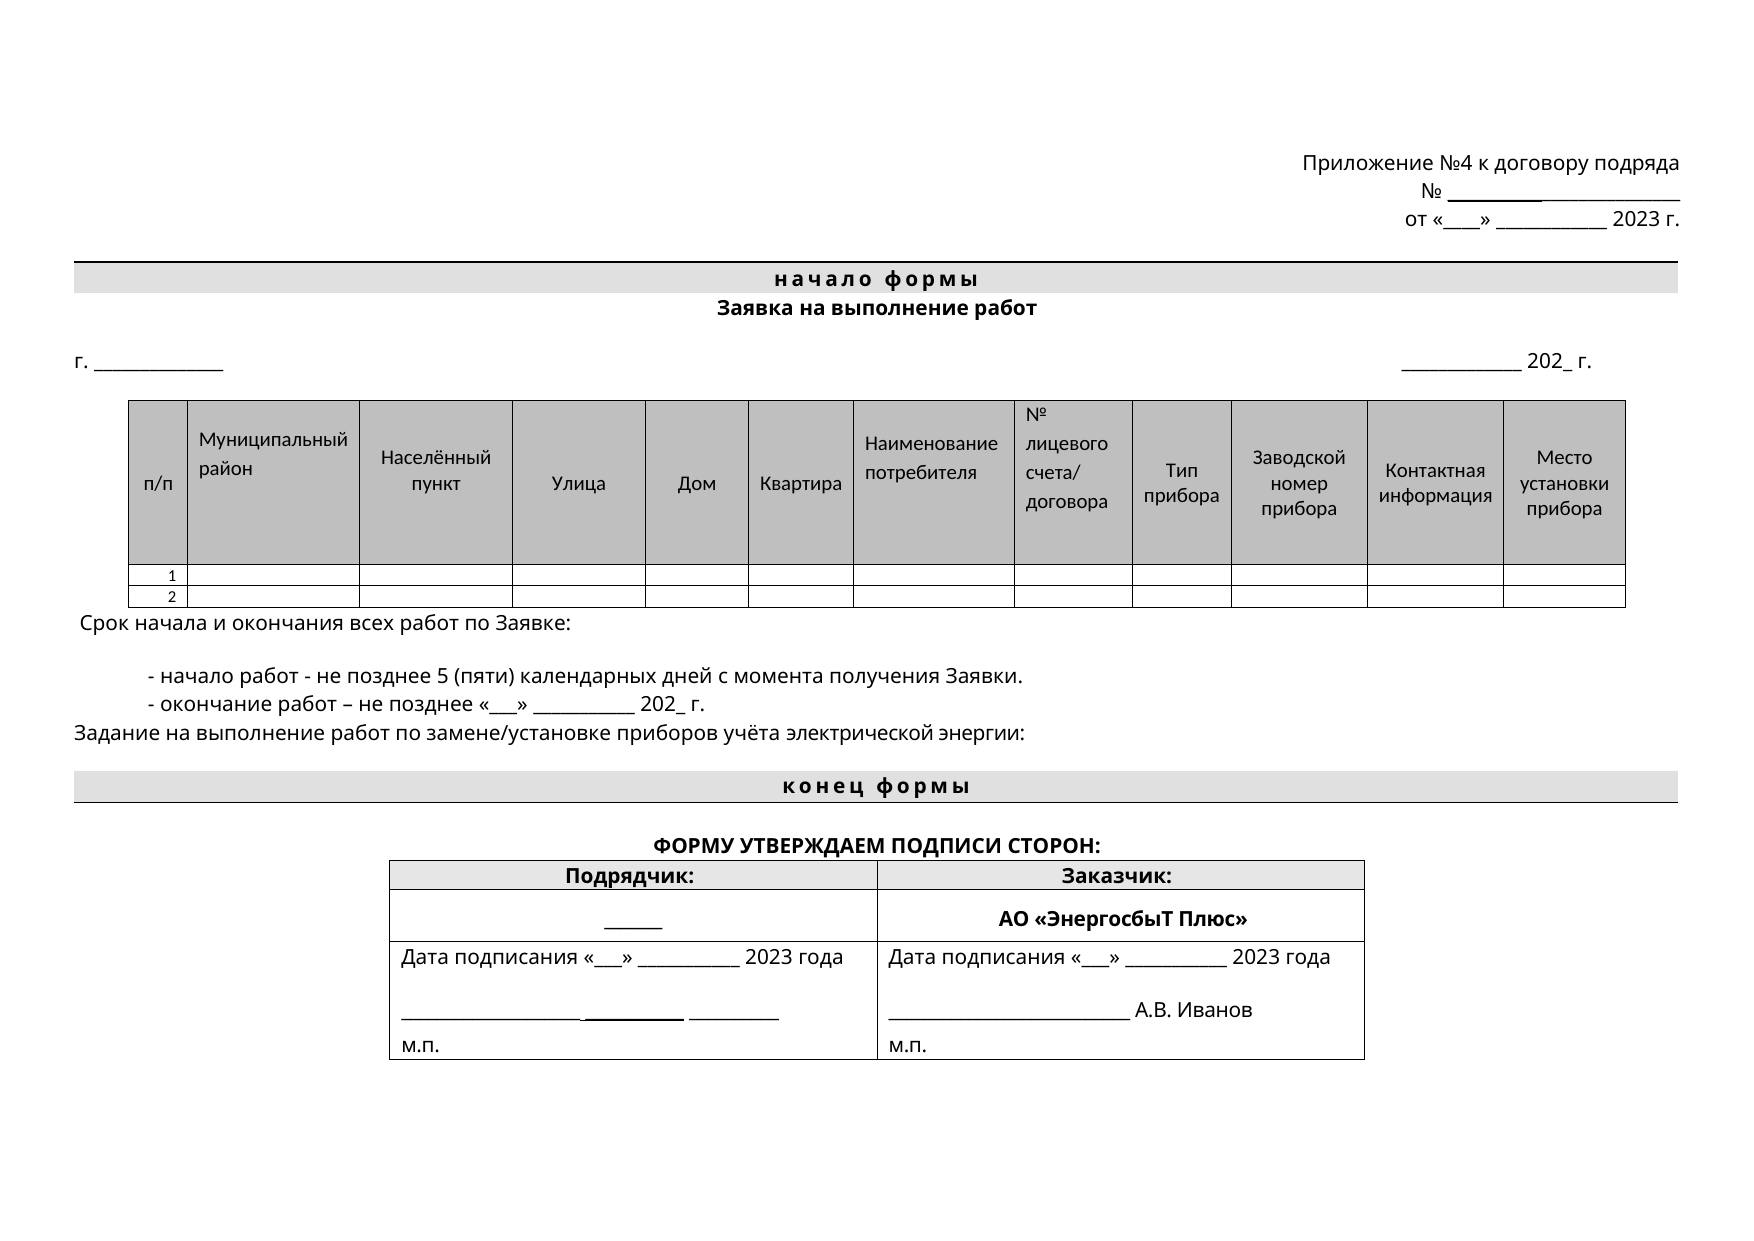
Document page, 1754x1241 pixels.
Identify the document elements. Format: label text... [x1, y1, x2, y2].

table_cell [360, 586, 512, 607]
list - начало работ - не позднее 5 (пяти) календарных дней с момента получения Заявки. [148, 661, 1680, 689]
table_cell [749, 586, 853, 607]
table_cell [1015, 586, 1132, 607]
table_header Квартира [749, 401, 853, 564]
text Срок начала и окончания всех работ по Заявке: [74, 608, 1680, 636]
table_cell [854, 586, 1014, 607]
table_header Улица [513, 401, 645, 564]
table_cell [360, 565, 512, 585]
table_cell [513, 565, 645, 585]
table_header Тип прибора [1133, 401, 1231, 564]
text Задание на выполнение работ по замене/установке приборов учёта электрической энергии: [74, 718, 1680, 746]
table_header Место установки прибора [1504, 401, 1625, 564]
list - окончание работ – не позднее «___» ___________ 202_ г. [148, 689, 1680, 718]
text г. ______________ _____________ 202_ г. [74, 346, 1680, 375]
table_cell [188, 586, 359, 607]
table_cell 2 [129, 586, 187, 607]
table_header Заводской номер прибора [1232, 401, 1367, 564]
table_cell АО «ЭнергосбыТ Плюс» [878, 890, 1364, 941]
text от «____» ____________ 2023 г. [723, 204, 1680, 233]
table_header Дом [646, 401, 748, 564]
table_cell [646, 586, 748, 607]
table_header п/п [129, 401, 187, 564]
text конец формы [74, 771, 1678, 802]
text ФОРМУ УТВЕРЖДАЕМ ПОДПИСИ СТОРОН: [74, 831, 1680, 860]
table_cell [1504, 586, 1625, 607]
table_cell [1232, 565, 1367, 585]
table_cell [1133, 565, 1231, 585]
table_cell _______ [390, 890, 877, 941]
table_cell [1015, 565, 1132, 585]
text Приложение №4 к договору подряда [723, 148, 1680, 176]
table_cell [513, 586, 645, 607]
table_cell [1368, 565, 1503, 585]
table_cell [1368, 586, 1503, 607]
table_header № лицевого счета/ договора [1015, 401, 1132, 564]
table_cell [1133, 586, 1231, 607]
table_header Контактная информация [1368, 401, 1503, 564]
text Заявка на выполнение работ [74, 293, 1680, 321]
table_cell [646, 565, 748, 585]
table_header Наименование потребителя [854, 401, 1014, 564]
text начало формы [74, 263, 1678, 293]
table_header Населённый пункт [360, 401, 512, 564]
table_header Муниципальный район [188, 401, 359, 564]
table_cell [1504, 565, 1625, 585]
table_cell [188, 565, 359, 585]
table_cell 1 [129, 565, 187, 585]
table_cell Дата подписания «___» ___________ 2023 года ___________________________ А.В. Иванов м.п. [878, 942, 1364, 1059]
table_cell Дата подписания «___» ___________ 2023 года ____________________ ___________ __________ м.п. [390, 942, 877, 1059]
text № __________________________ [723, 176, 1680, 204]
table_header Подрядчик: [390, 861, 877, 889]
table_cell [1232, 586, 1367, 607]
table_cell [749, 565, 853, 585]
table_header Заказчик: [878, 861, 1364, 889]
table_cell [854, 565, 1014, 585]
